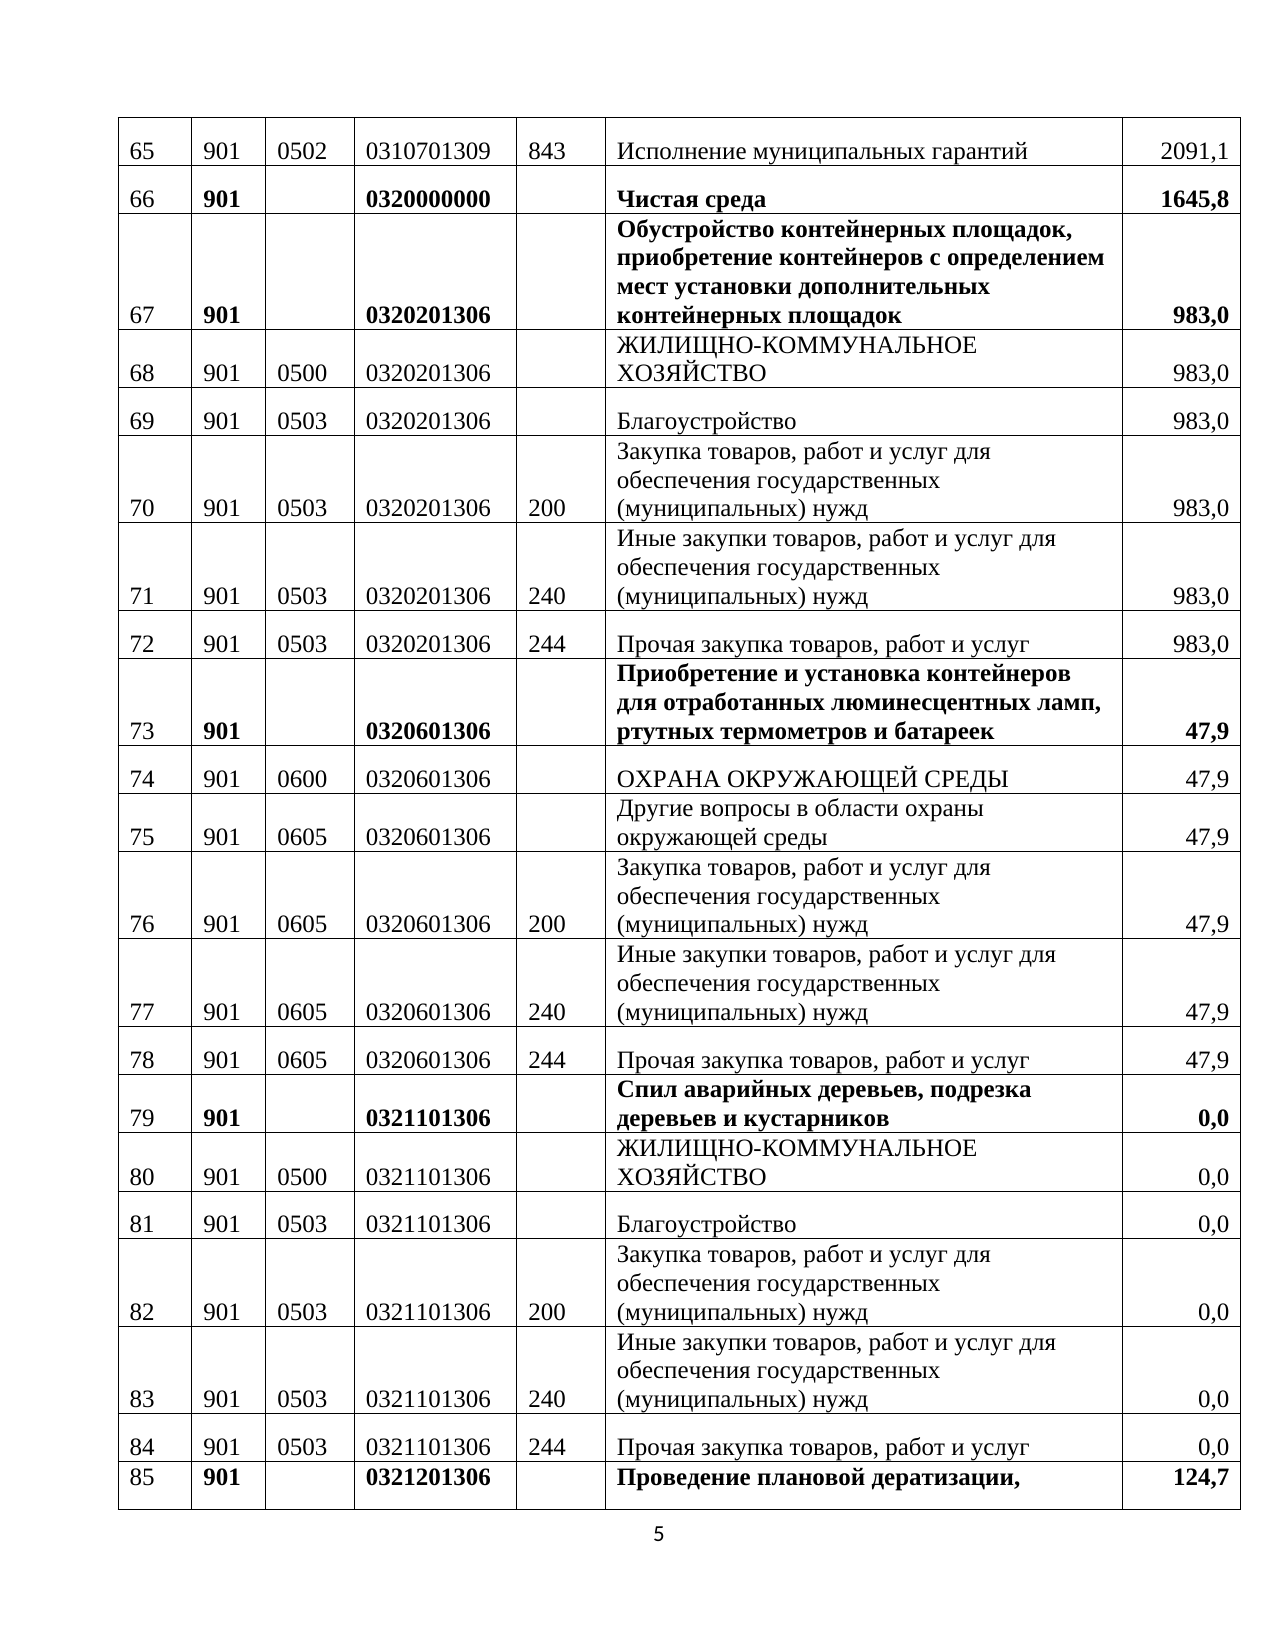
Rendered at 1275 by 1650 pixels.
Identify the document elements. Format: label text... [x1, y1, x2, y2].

table_cell 65 [119, 118, 191, 165]
table_cell Благоустройство [606, 388, 1122, 435]
table_cell 69 [119, 388, 191, 435]
table_cell 901 [192, 852, 265, 938]
table_cell 0320601306 [355, 794, 516, 851]
table_cell 80 [119, 1133, 191, 1191]
table_cell 124,7 [1123, 1462, 1240, 1508]
table_cell 0503 [266, 611, 354, 657]
table_cell 240 [517, 523, 605, 609]
table_cell [517, 1192, 605, 1238]
table_cell 901 [192, 523, 265, 609]
table_cell 0,0 [1123, 1327, 1240, 1413]
table_cell 78 [119, 1027, 191, 1073]
table_cell 70 [119, 436, 191, 522]
table_cell 0320601306 [355, 1027, 516, 1073]
table_cell 83 [119, 1327, 191, 1413]
table_cell Другие вопросы в области охраны окружающей среды [606, 794, 1122, 851]
table_cell 0321101306 [355, 1239, 516, 1326]
table_cell 0605 [266, 939, 354, 1026]
table_cell 0320601306 [355, 659, 516, 745]
table_cell [517, 388, 605, 435]
table_cell 0503 [266, 1327, 354, 1413]
table_cell 47,9 [1123, 659, 1240, 745]
table_cell Исполнение муниципальных гарантий [606, 118, 1122, 165]
table_cell 0600 [266, 746, 354, 792]
table_cell 244 [517, 1414, 605, 1461]
table_cell 200 [517, 852, 605, 938]
table_cell [517, 794, 605, 851]
table_cell 0320201306 [355, 388, 516, 435]
table_cell ЖИЛИЩНО-КОММУНАЛЬНОЕ ХОЗЯЙСТВО [606, 330, 1122, 387]
table_cell 47,9 [1123, 852, 1240, 938]
table_cell 73 [119, 659, 191, 745]
table_cell 71 [119, 523, 191, 609]
table_cell 85 [119, 1462, 191, 1508]
table_cell 0320000000 [355, 166, 516, 213]
table_cell 901 [192, 214, 265, 329]
table_cell 901 [192, 1133, 265, 1191]
table_cell Спил аварийных деревьев, подрезка деревьев и кустарников [606, 1075, 1122, 1132]
table_cell [517, 659, 605, 745]
table_cell 77 [119, 939, 191, 1026]
table_cell 0320201306 [355, 330, 516, 387]
table_cell 901 [192, 1027, 265, 1073]
table_cell Благоустройство [606, 1192, 1122, 1238]
table_cell 901 [192, 330, 265, 387]
table_cell 0320601306 [355, 852, 516, 938]
table_cell Прочая закупка товаров, работ и услуг [606, 611, 1122, 657]
table_cell 0321101306 [355, 1192, 516, 1238]
table_cell 75 [119, 794, 191, 851]
table_cell 0310701309 [355, 118, 516, 165]
table_cell 983,0 [1123, 330, 1240, 387]
table_cell 82 [119, 1239, 191, 1326]
table_cell 901 [192, 1239, 265, 1326]
table_cell Обустройство контейнерных площадок, приобретение контейнеров с определением мест установки дополнительных контейнерных площадок [606, 214, 1122, 329]
table_cell Закупка товаров, работ и услуг для обеспечения государственных (муниципальных) нужд [606, 1239, 1122, 1326]
table_cell 983,0 [1123, 436, 1240, 522]
table_cell 0321101306 [355, 1327, 516, 1413]
table_cell 0320201306 [355, 611, 516, 657]
table_cell 0321101306 [355, 1075, 516, 1132]
table_cell [517, 214, 605, 329]
table_cell 0,0 [1123, 1192, 1240, 1238]
table_cell Чистая среда [606, 166, 1122, 213]
table_cell [266, 1075, 354, 1132]
table_cell [517, 1133, 605, 1191]
table_cell ЖИЛИЩНО-КОММУНАЛЬНОЕ ХОЗЯЙСТВО [606, 1133, 1122, 1191]
table_cell 72 [119, 611, 191, 657]
table_cell 901 [192, 939, 265, 1026]
table_cell 901 [192, 1192, 265, 1238]
table_cell 0500 [266, 1133, 354, 1191]
table_cell [517, 166, 605, 213]
table_cell 2091,1 [1123, 118, 1240, 165]
table_cell 0320201306 [355, 214, 516, 329]
table_cell 901 [192, 1327, 265, 1413]
table_cell 47,9 [1123, 746, 1240, 792]
table_cell 0503 [266, 1239, 354, 1326]
table_cell Иные закупки товаров, работ и услуг для обеспечения государственных (муниципальных) нужд [606, 523, 1122, 609]
table_cell 240 [517, 1327, 605, 1413]
table_cell 81 [119, 1192, 191, 1238]
table_cell [266, 1462, 354, 1508]
table_cell 0605 [266, 794, 354, 851]
table_cell 0,0 [1123, 1414, 1240, 1461]
table_cell 74 [119, 746, 191, 792]
table_cell 0605 [266, 852, 354, 938]
table_cell 1645,8 [1123, 166, 1240, 213]
table_cell 79 [119, 1075, 191, 1132]
table_cell 0321101306 [355, 1133, 516, 1191]
table_cell 76 [119, 852, 191, 938]
table_cell 901 [192, 166, 265, 213]
table_cell 0503 [266, 1414, 354, 1461]
table_cell [266, 659, 354, 745]
table_cell 901 [192, 118, 265, 165]
table_cell [517, 746, 605, 792]
table_cell 901 [192, 388, 265, 435]
table_cell 0320601306 [355, 746, 516, 792]
table_cell 901 [192, 611, 265, 657]
table_cell [517, 330, 605, 387]
table_cell 47,9 [1123, 794, 1240, 851]
table_cell 901 [192, 794, 265, 851]
table_cell 0,0 [1123, 1239, 1240, 1326]
table_cell 0321101306 [355, 1414, 516, 1461]
table_cell 67 [119, 214, 191, 329]
table_cell [517, 1075, 605, 1132]
table_cell 0320601306 [355, 939, 516, 1026]
table_cell 0502 [266, 118, 354, 165]
table_cell 901 [192, 436, 265, 522]
table_cell 0605 [266, 1027, 354, 1073]
table_cell 0503 [266, 436, 354, 522]
table_cell 68 [119, 330, 191, 387]
table_cell 0,0 [1123, 1075, 1240, 1132]
table_cell 0,0 [1123, 1133, 1240, 1191]
table_cell 0500 [266, 330, 354, 387]
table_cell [606, 1462, 1122, 1508]
table_cell 240 [517, 939, 605, 1026]
table_cell 0503 [266, 523, 354, 609]
table_cell 200 [517, 436, 605, 522]
table_cell [266, 214, 354, 329]
table_cell 901 [192, 1462, 265, 1508]
table_cell Иные закупки товаров, работ и услуг для обеспечения государственных (муниципальных) нужд [606, 939, 1122, 1026]
table_cell 0503 [266, 1192, 354, 1238]
table_cell 244 [517, 611, 605, 657]
table_cell 200 [517, 1239, 605, 1326]
table_cell 843 [517, 118, 605, 165]
table_cell 901 [192, 746, 265, 792]
table_cell 901 [192, 659, 265, 745]
table_cell 244 [517, 1027, 605, 1073]
table_cell Приобретение и установка контейнеров для отработанных люминесцентных ламп, ртутных термометров и батареек [606, 659, 1122, 745]
table_cell 47,9 [1123, 939, 1240, 1026]
table_cell Иные закупки товаров, работ и услуг для обеспечения государственных (муниципальных) нужд [606, 1327, 1122, 1413]
table_cell ОХРАНА ОКРУЖАЮЩЕЙ СРЕДЫ [606, 746, 1122, 792]
table_cell Прочая закупка товаров, работ и услуг [606, 1414, 1122, 1461]
table_cell 901 [192, 1414, 265, 1461]
table_cell Закупка товаров, работ и услуг для обеспечения государственных (муниципальных) нужд [606, 852, 1122, 938]
table_cell 47,9 [1123, 1027, 1240, 1073]
table_cell [266, 166, 354, 213]
table_cell 66 [119, 166, 191, 213]
table_cell 0503 [266, 388, 354, 435]
table_cell Прочая закупка товаров, работ и услуг [606, 1027, 1122, 1073]
table_cell 983,0 [1123, 214, 1240, 329]
table_cell 983,0 [1123, 523, 1240, 609]
table_cell 0320201306 [355, 523, 516, 609]
table_cell 983,0 [1123, 388, 1240, 435]
table_cell 84 [119, 1414, 191, 1461]
table_cell 901 [192, 1075, 265, 1132]
table_cell Закупка товаров, работ и услуг для обеспечения государственных (муниципальных) нужд [606, 436, 1122, 522]
table_cell 983,0 [1123, 611, 1240, 657]
table_cell 0321201306 [355, 1462, 516, 1508]
table_cell [517, 1462, 605, 1508]
table_cell 0320201306 [355, 436, 516, 522]
